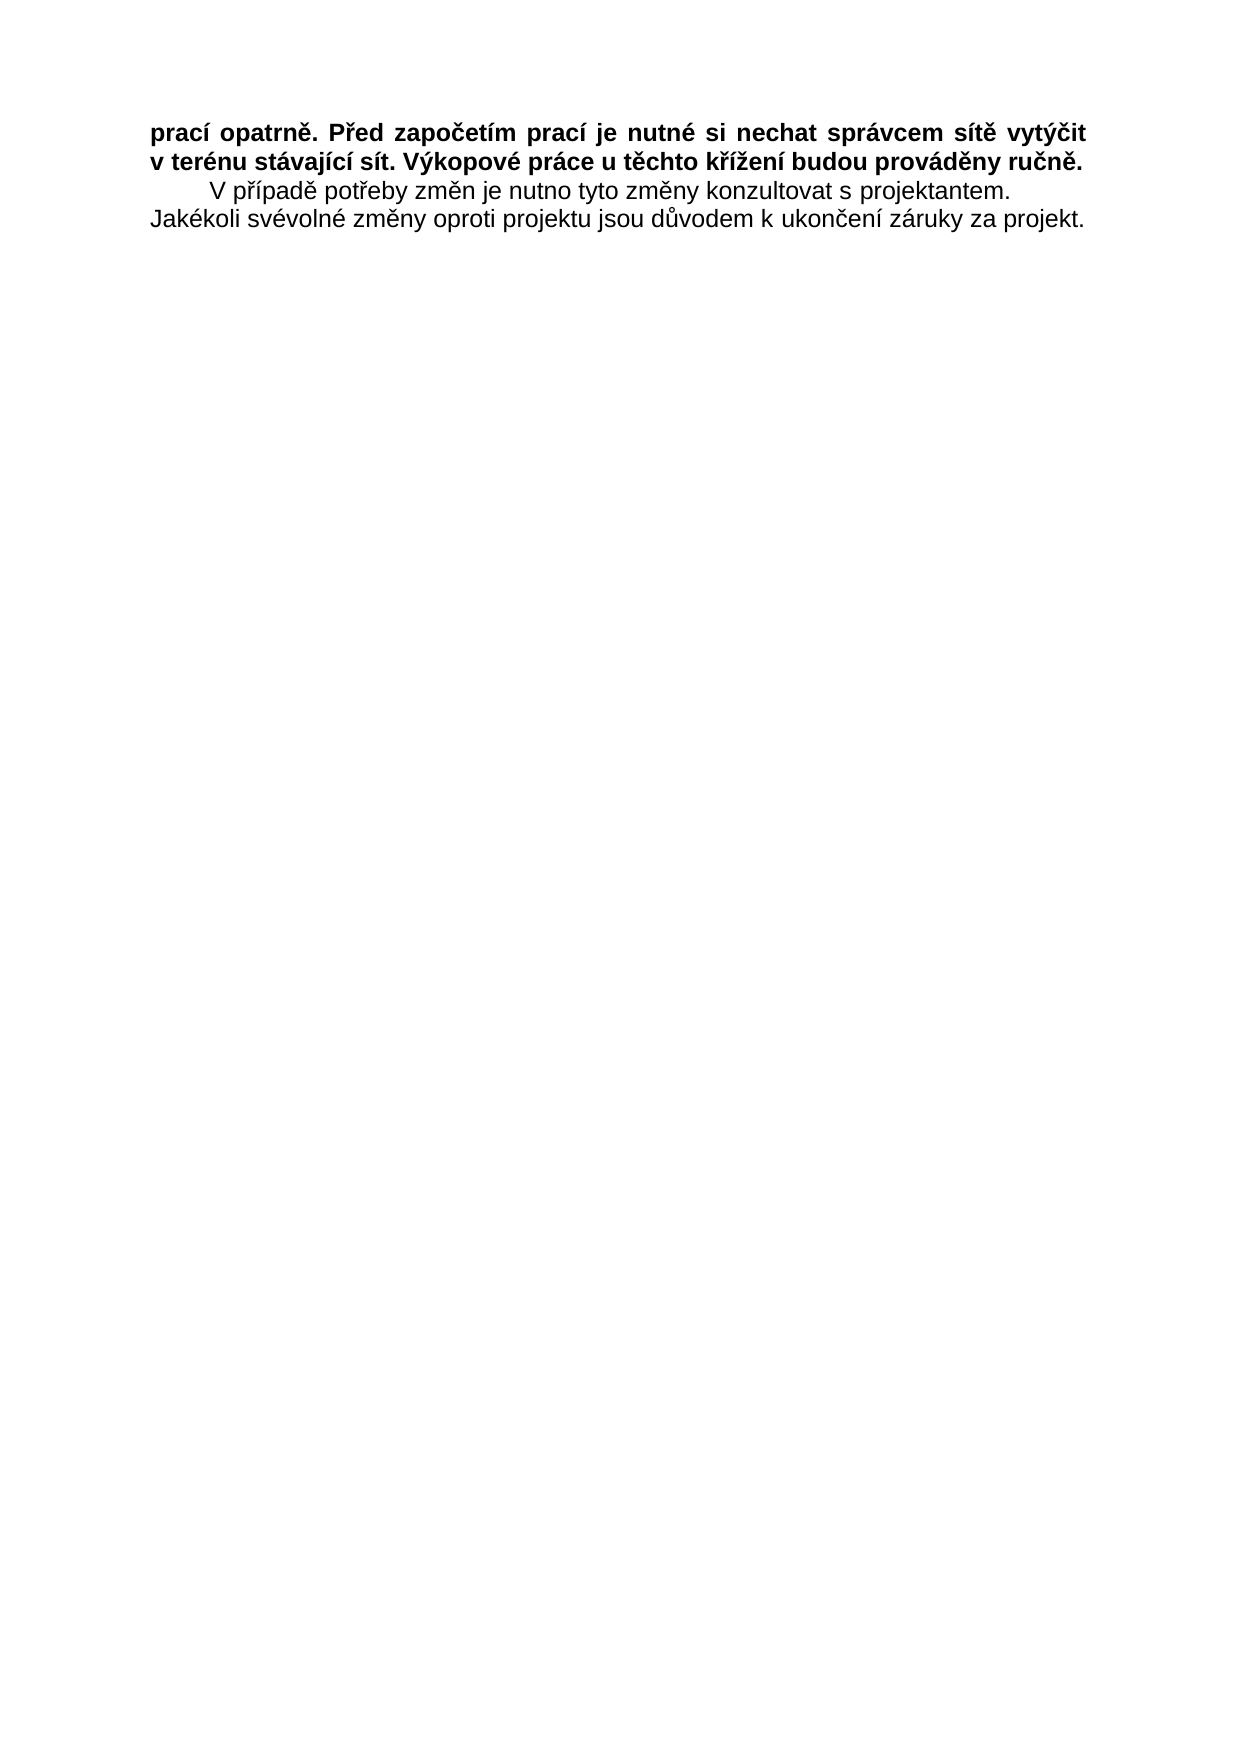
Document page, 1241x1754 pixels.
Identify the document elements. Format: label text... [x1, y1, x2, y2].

text V případě potřeby změn je nutno tyto změny konzultovat s projektantem. Jakékoli svévolné změny oproti projektu jsou důvodem k ukončení záruky za projekt. [150, 176, 1087, 233]
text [150, 118, 1087, 176]
